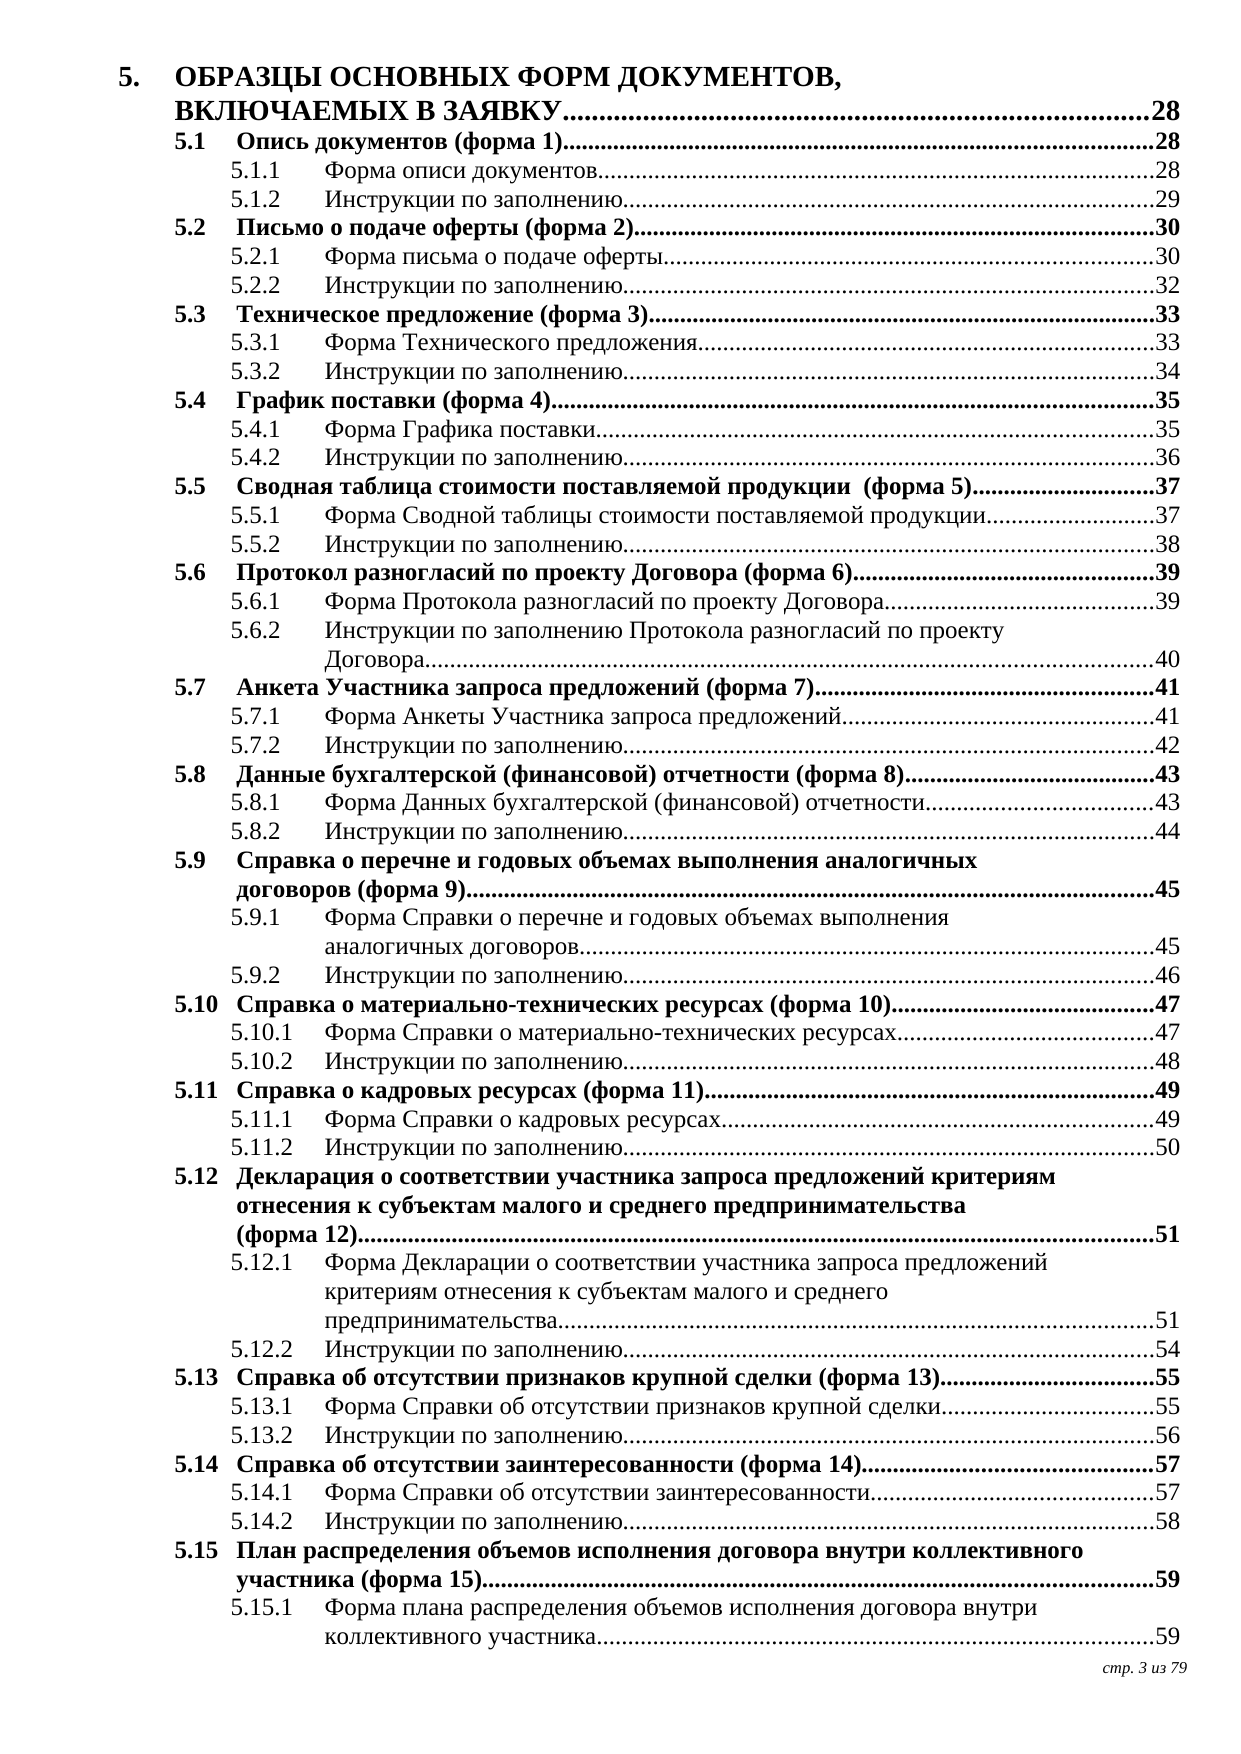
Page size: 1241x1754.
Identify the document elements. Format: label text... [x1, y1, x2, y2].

text 5.12.2 Инструкции по заполнению 54 [230, 1334, 1063, 1362]
text 5.13.2 Инструкции по заполнению 56 [230, 1420, 1063, 1449]
text 5.2 Письмо о подаче оферты (форма 2) 30 [174, 212, 1093, 241]
text 5.10 Справка о материально-технических ресурсах (форма 10) 47 [174, 989, 1093, 1017]
text 5.5.1 Форма Сводной таблицы стоимости поставляемой продукции 37 [230, 500, 1063, 529]
text 5.7 Анкета Участника запроса предложений (форма 7) 41 [174, 672, 1093, 701]
text 5.3.2 Инструкции по заполнению 34 [230, 356, 1063, 385]
text 5.5.2 Инструкции по заполнению 38 [230, 529, 1063, 557]
text 5.13.1 Форма Справки об отсутствии признаков крупной сделки 55 [230, 1391, 1063, 1420]
text 5. Образцы основных форм документов, включаемых в заявку 28 [118, 59, 1063, 126]
text 5.1.1 Форма описи документов 28 [230, 155, 1063, 184]
text 5.1.2 Инструкции по заполнению 29 [230, 184, 1063, 212]
text 5.2.2 Инструкции по заполнению 32 [230, 270, 1063, 299]
text 5.11.2 Инструкции по заполнению 50 [230, 1132, 1063, 1161]
text 5.7.1 Форма Анкеты Участника запроса предложений 41 [230, 701, 1063, 730]
text 5.4.1 Форма Графика поставки 35 [230, 414, 1063, 442]
text 5.4.2 Инструкции по заполнению 36 [230, 442, 1063, 471]
text 5.11 Справка о кадровых ресурсах (форма 11) 49 [174, 1075, 1093, 1104]
text 5.8 Данные бухгалтерской (финансовой) отчетности (форма 8) 43 [174, 759, 1093, 787]
text 5.13 Справка об отсутствии признаков крупной сделки (форма 13) 55 [174, 1362, 1093, 1391]
text 5.10.1 Форма Справки о материально-технических ресурсах 47 [230, 1017, 1063, 1046]
text 5.3.1 Форма Технического предложения 33 [230, 327, 1063, 356]
text 5.9.1 Форма Справки о перечне и годовых объемах выполнения аналогичных договоров 45 [230, 902, 1063, 960]
text 5.6.1 Форма Протокола разногласий по проекту Договора 39 [230, 586, 1063, 615]
text 5.14 Справка об отсутствии заинтересованности (форма 14) 57 [174, 1449, 1093, 1477]
text 5.14.1 Форма Справки об отсутствии заинтересованности 57 [230, 1477, 1063, 1506]
text 5.8.2 Инструкции по заполнению 44 [230, 816, 1063, 845]
text 5.10.2 Инструкции по заполнению 48 [230, 1046, 1063, 1075]
text 5.9 Справка о перечне и годовых объемах выполнения аналогичных договоров (форма 9) 45 [174, 845, 1093, 902]
text 5.15.1 Форма плана распределения объемов исполнения договора внутри коллективного участника 59 [230, 1592, 1063, 1650]
text 5.6.2 Инструкции по заполнению Протокола разногласий по проекту Договора 40 [230, 615, 1063, 672]
text 5.11.1 Форма Справки о кадровых ресурсах 49 [230, 1104, 1063, 1132]
text 5.5 Сводная таблица стоимости поставляемой продукции (форма 5) 37 [174, 471, 1093, 500]
text 5.9.2 Инструкции по заполнению 46 [230, 960, 1063, 989]
text 5.2.1 Форма письма о подаче оферты 30 [230, 241, 1063, 270]
text 5.8.1 Форма Данных бухгалтерской (финансовой) отчетности 43 [230, 787, 1063, 816]
text 5.1 Опись документов (форма 1) 28 [174, 126, 1093, 155]
text 5.6 Протокол разногласий по проекту Договора (форма 6) 39 [174, 557, 1093, 586]
text 5.3 Техническое предложение (форма 3) 33 [174, 299, 1093, 327]
text 5.7.2 Инструкции по заполнению 42 [230, 730, 1063, 759]
text 5.12.1 Форма Декларации о соответствии участника запроса предложений критериям отнесения к субъектам малого и среднего предпринимательства 51 [230, 1247, 1063, 1334]
text 5.4 График поставки (форма 4) 35 [174, 385, 1093, 414]
text 5.12 Декларация о соответствии участника запроса предложений критериям отнесения к субъектам малого и среднего предпринимательства (форма 12) 51 [174, 1161, 1093, 1247]
text 5.14.2 Инструкции по заполнению 58 [230, 1506, 1063, 1535]
text 5.15 План распределения объемов исполнения договора внутри коллективного участника (форма 15) 59 [174, 1535, 1093, 1592]
